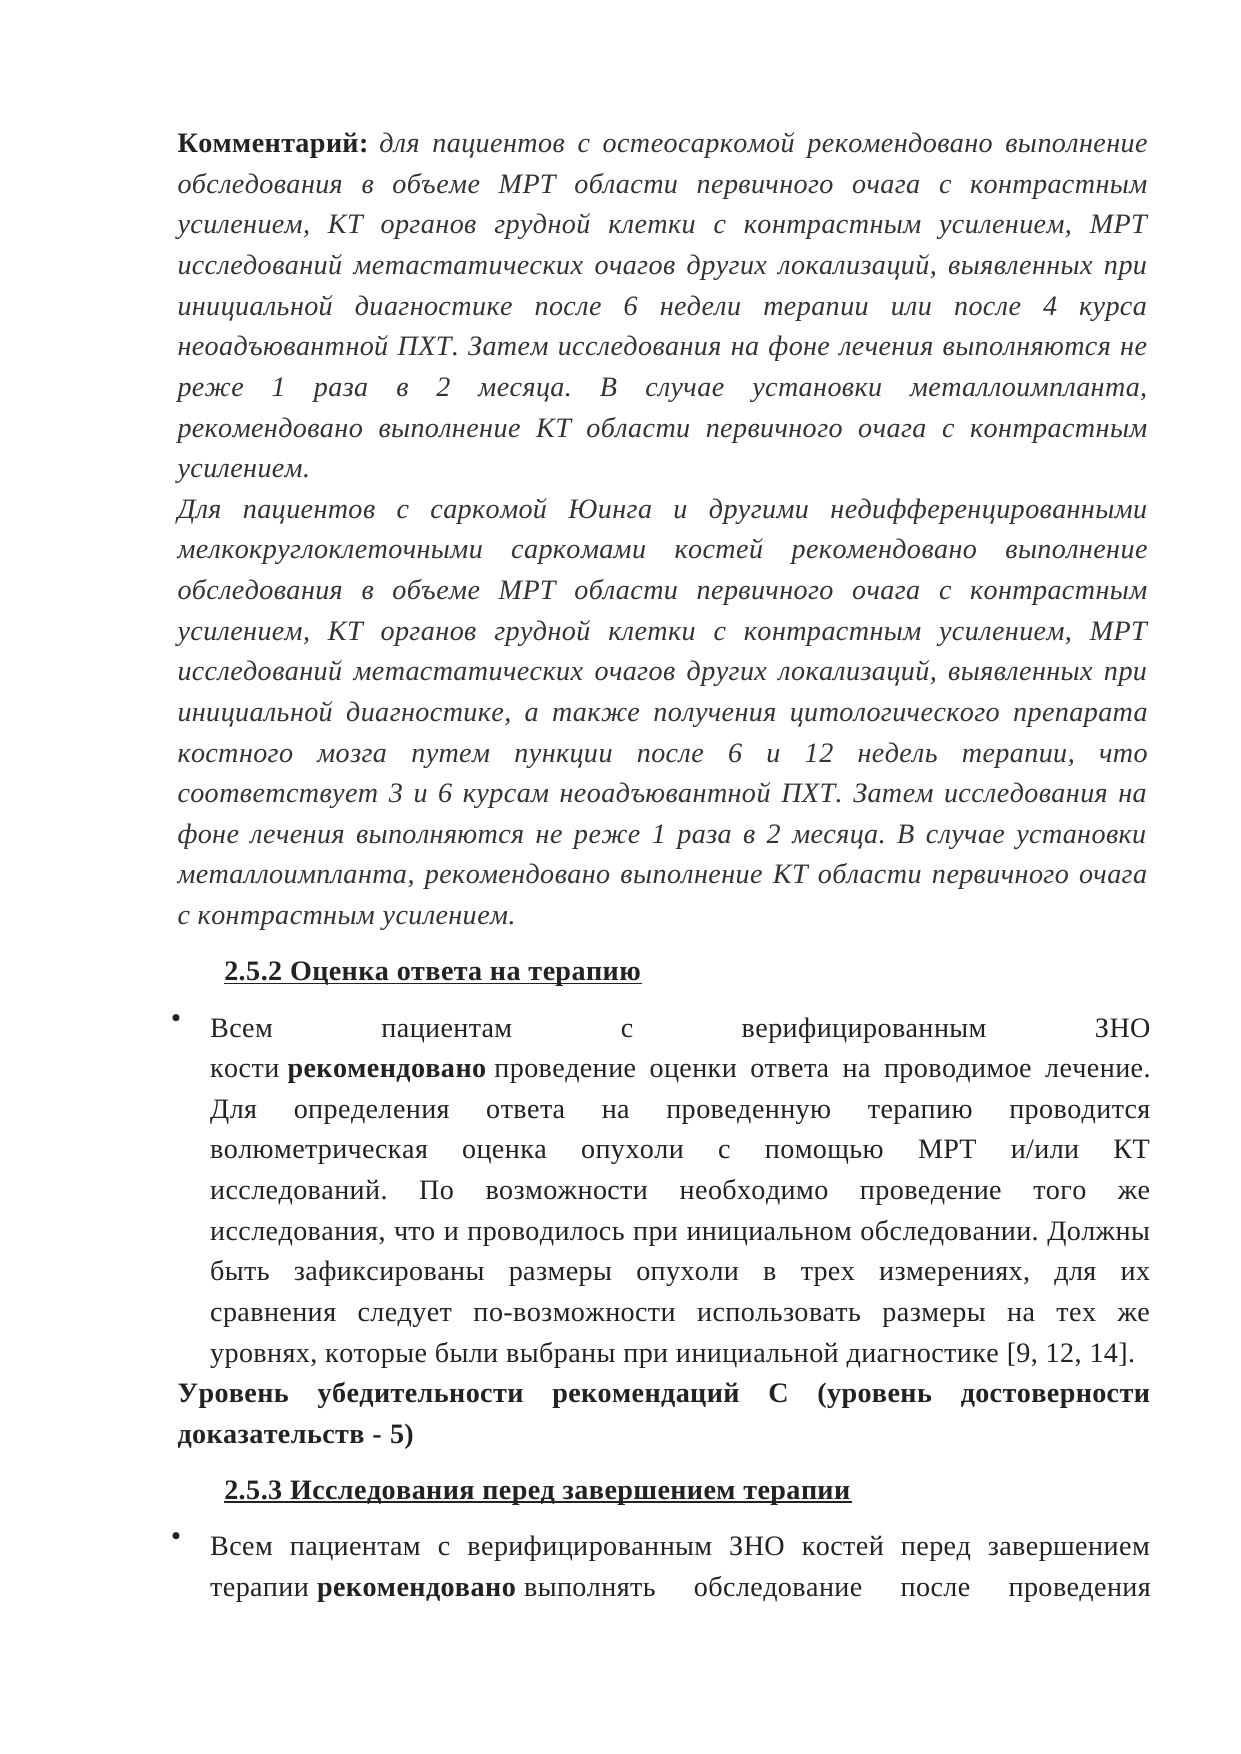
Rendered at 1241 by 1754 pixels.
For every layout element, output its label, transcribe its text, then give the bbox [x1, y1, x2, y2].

list Всем пациентам с верифицированным ЗНО кости рекомендовано проведение оценки ответа на проводимое лечение. Для определения ответа на проведенную терапию проводится волюметрическая оценка опухоли с помощью МРТ и/или КТ исследований. По возможности необходимо проведение того же исследования, что и проводилось при инициальном обследовании. Должны быть зафиксированы размеры опухоли в трех измерениях, для их сравнения следует по-возможности использовать размеры на тех же уровнях, которые были выбраны при инициальной диагностике [9, 12, 14]. [172, 1002, 1152, 1368]
text 2.5.2 Оценка ответа на терапию [224, 946, 1105, 987]
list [172, 1521, 1152, 1602]
text Для пациентов с саркомой Юинга и другими недифференцированными мелкокруглоклеточными саркомами костей рекомендовано выполнение обследования в объеме МРТ области первичного очага с контрастным усилением, КТ органов грудной клетки с контрастным усилением, МРТ исследований метастатических очагов других локализаций, выявленных при инициальной диагностике, а также получения цитологического препарата костного мозга путем пункции после 6 и 12 недель терапии, что соответствует 3 и 6 курсам неоадъювантной ПХТ. Затем исследования на фоне лечения выполняются не реже 1 раза в 2 месяца. В случае установки металлоимпланта, рекомендовано выполнение КТ области первичного очага с контрастным усилением. [177, 484, 1152, 931]
text Уровень убедительности рекомендаций С (уровень достоверности доказательств - 5) [177, 1368, 1152, 1449]
text Комментарий: для пациентов с остеосаркомой рекомендовано выполнение обследования в объеме МРТ области первичного очага с контрастным усилением, КТ органов грудной клетки с контрастным усилением, МРТ исследований метастатических очагов других локализаций, выявленных при инициальной диагностике после 6 недели терапии или после 4 курса неоадъювантной ПХТ. Затем исследования на фоне лечения выполняются не реже 1 раза в 2 месяца. В случае установки металлоимпланта, рекомендовано выполнение КТ области первичного очага с контрастным усилением. [177, 118, 1152, 484]
text 2.5.3 Исследования перед завершением терапии [224, 1465, 1105, 1506]
